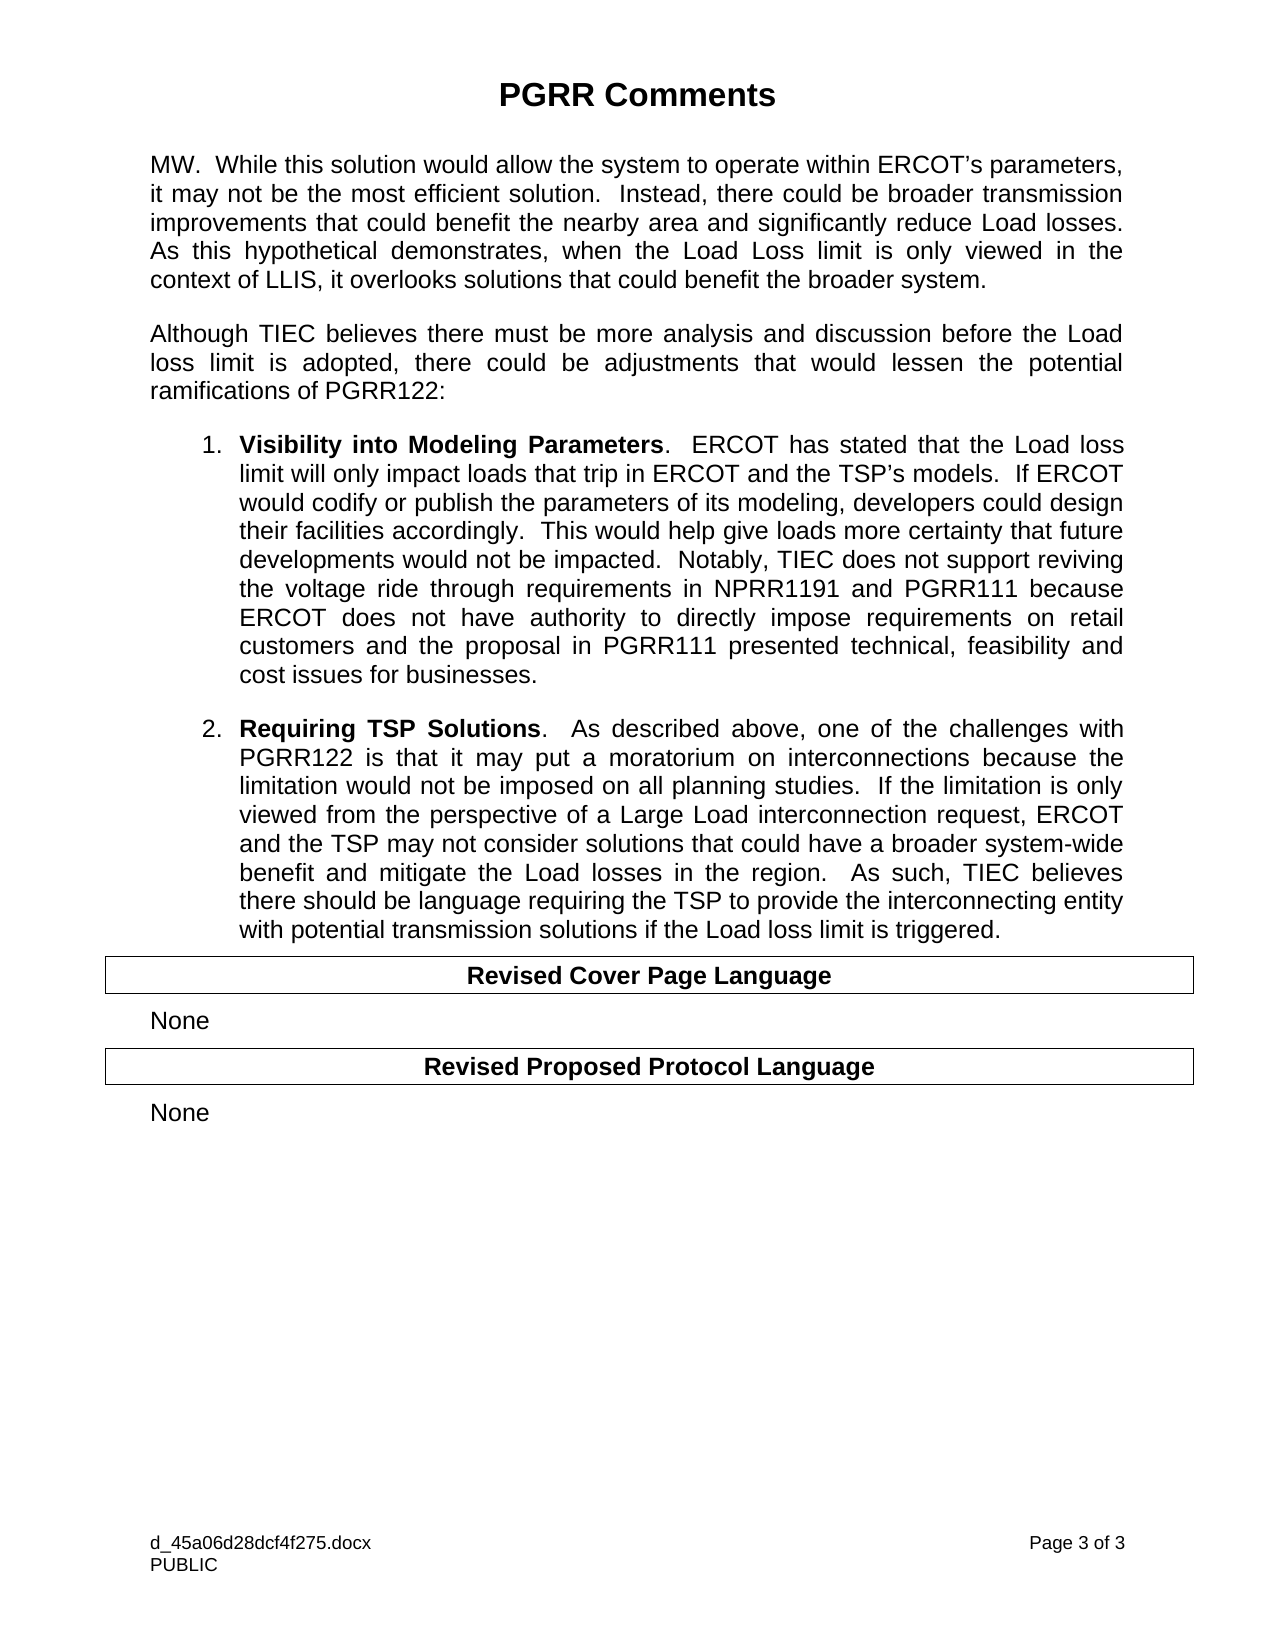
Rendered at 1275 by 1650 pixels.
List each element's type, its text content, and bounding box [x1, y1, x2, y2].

table_header Revised Cover Page Language [106, 957, 1193, 993]
list Visibility into Modeling Parameters. ERCOT has stated that the Load loss limit will only impact loads that trip in ERCOT and the TSP’s models. If ERCOT would codify or publish the parameters of its modeling, developers could design their facilities accordingly. This would help give loads more certainty that future developments would not be impacted. Notably, TIEC does not support reviving the voltage ride through requirements in NPRR1191 and PGRR111 because ERCOT does not have authority to directly impose requirements on retail customers and the proposal in PGRR111 presented technical, feasibility and cost issues for businesses. [202, 430, 1125, 689]
table_header Revised Proposed Protocol Language [106, 1049, 1193, 1084]
list Requiring TSP Solutions. As described above, one of the challenges with PGRR122 is that it may put a moratorium on interconnections because the limitation would not be imposed on all planning studies. If the limitation is only viewed from the perspective of a Large Load interconnection request, ERCOT and the TSP may not consider solutions that could have a broader system-wide benefit and mitigate the Load losses in the region. As such, TIEC believes there should be language requiring the TSP to provide the interconnecting entity with potential transmission solutions if the Load loss limit is triggered. [202, 714, 1125, 944]
text None [150, 1006, 1125, 1035]
text Although TIEC believes there must be more analysis and discussion before the Load loss limit is adopted, there could be adjustments that would lessen the potential ramifications of PGRR122: [150, 319, 1125, 405]
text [150, 150, 1125, 294]
text None [150, 1097, 1125, 1126]
